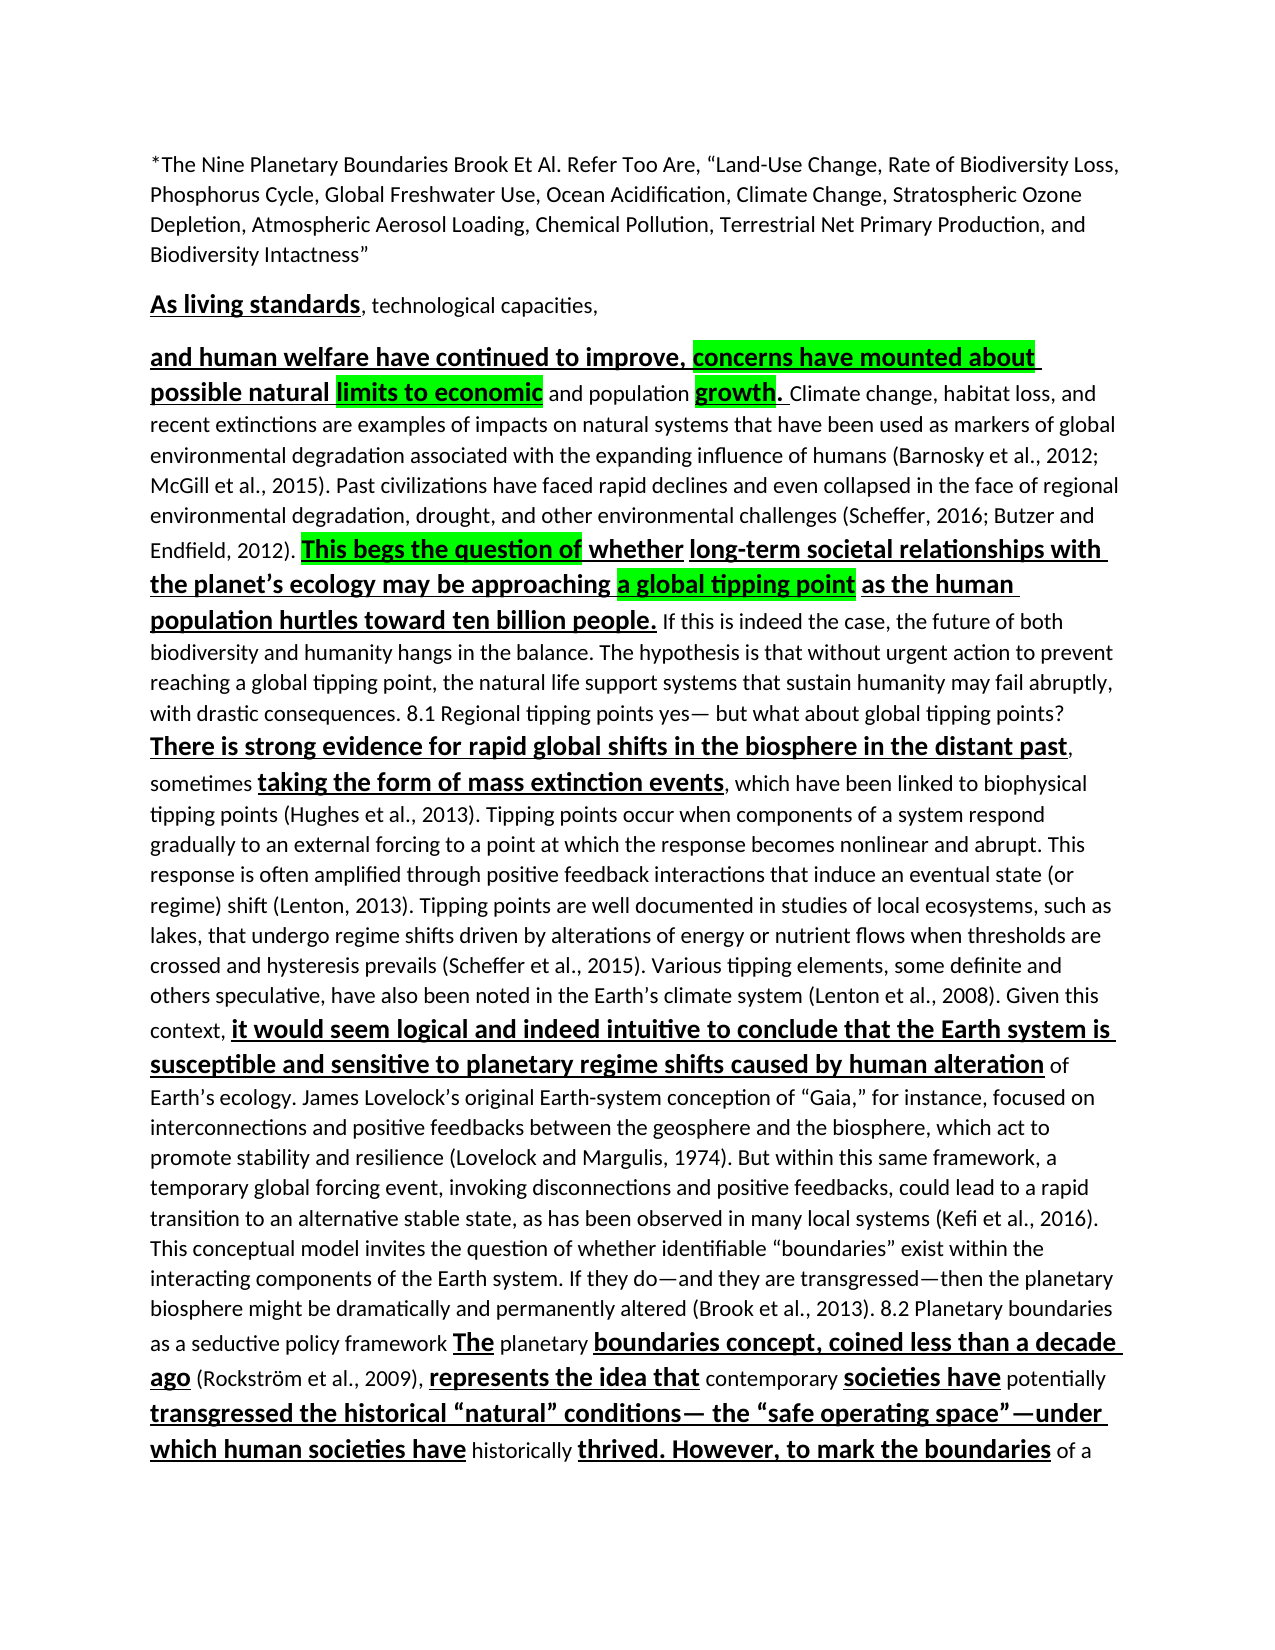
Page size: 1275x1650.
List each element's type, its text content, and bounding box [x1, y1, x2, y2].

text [150, 340, 1125, 1465]
text As living standards, technological capacities, [150, 287, 1125, 321]
text *The Nine Planetary Boundaries Brook Et Al. Refer Too Are, “Land-Use Change, Rate of Biodiversity Loss, Phosphorus Cycle, Global Freshwater Use, Ocean Acidification, Climate Change, Stratospheric Ozone Depletion, Atmospheric Aerosol Loading, Chemical Pollution, Terrestrial Net Primary Production, and Biodiversity Intactness” [150, 150, 1125, 269]
